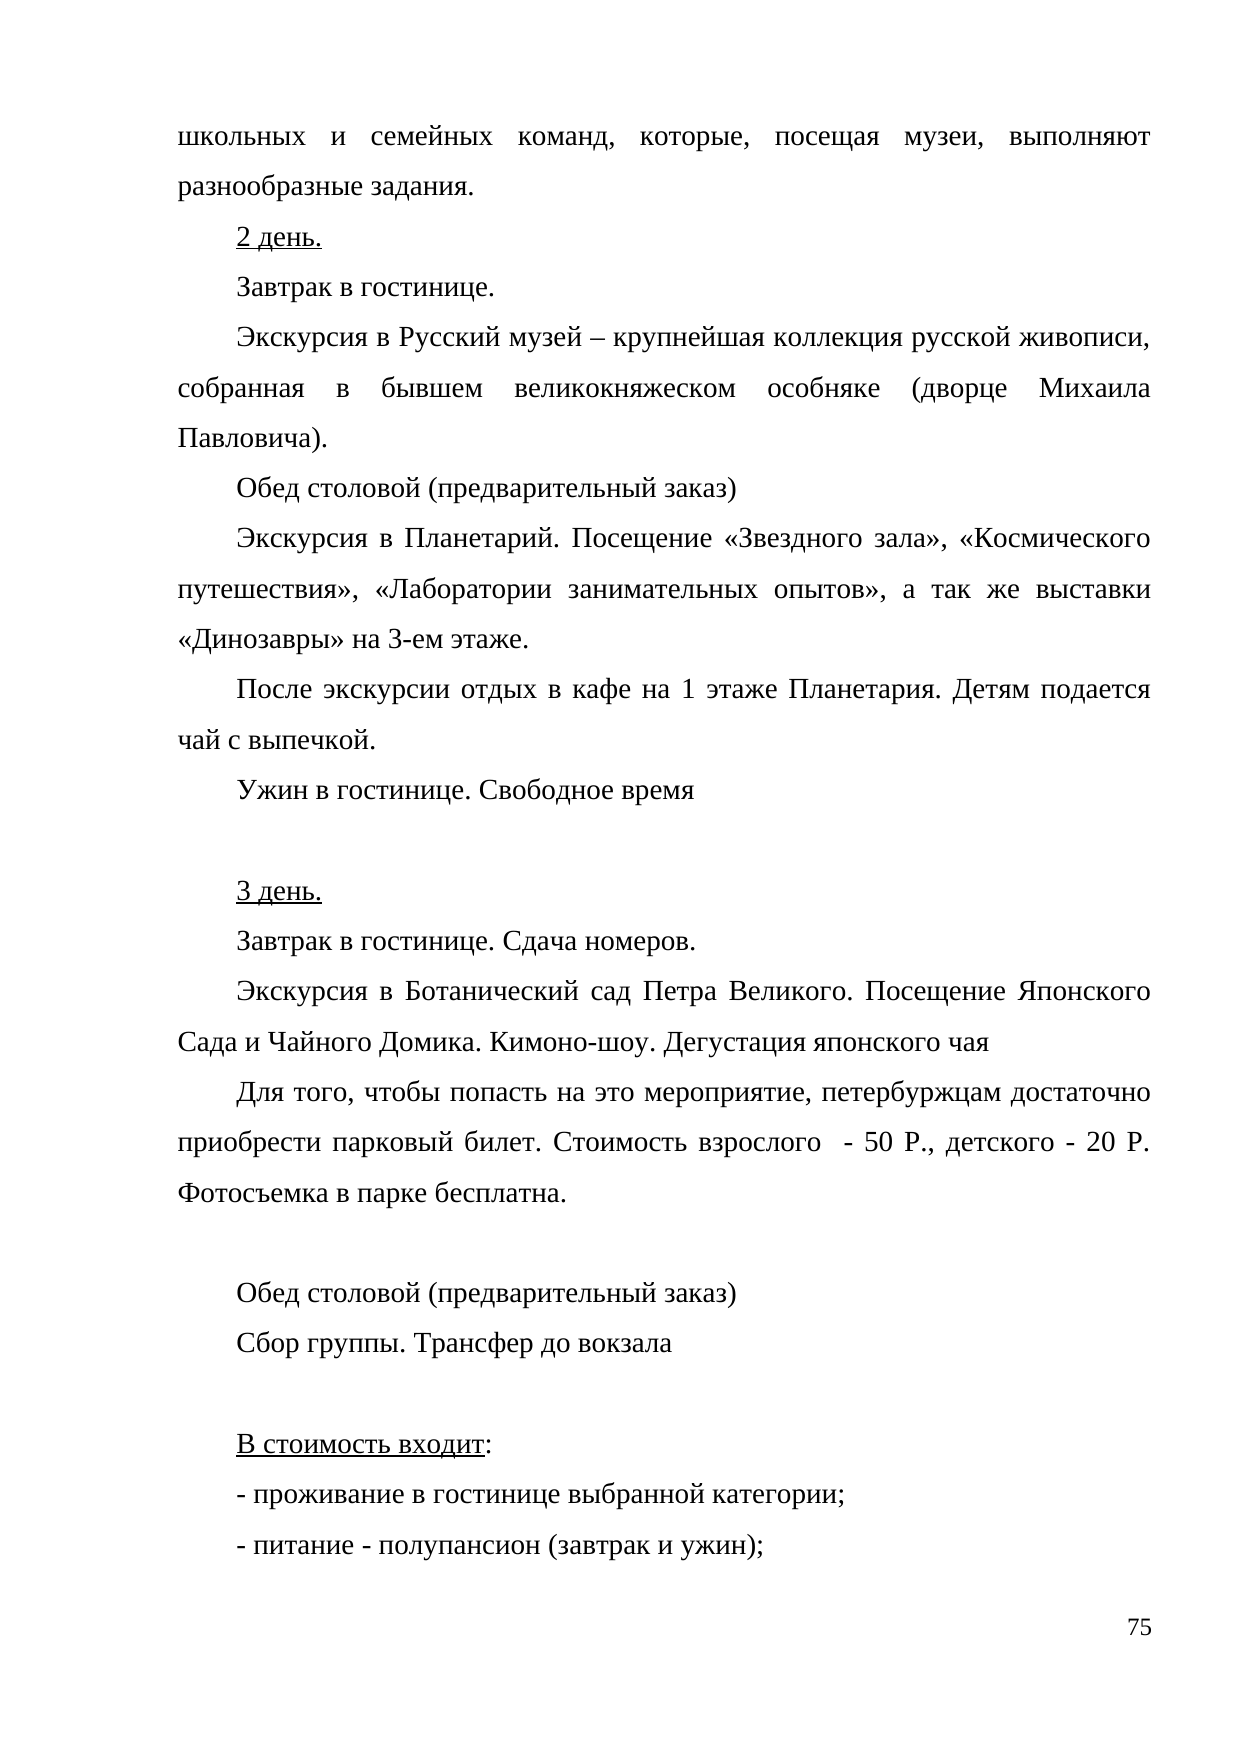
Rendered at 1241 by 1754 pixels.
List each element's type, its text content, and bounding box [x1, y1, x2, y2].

text Завтрак в гостинице. [177, 269, 1152, 303]
text 3 день. [177, 873, 1152, 906]
text 2 день. [177, 219, 1152, 252]
text В стоимость входит: [177, 1426, 1152, 1460]
text - проживание в гостинице выбранной категории; [177, 1477, 1152, 1510]
text После экскурсии отдых в кафе на 1 этаже Планетария. Детям подается чай с выпечкой. [177, 672, 1152, 755]
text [177, 118, 1152, 202]
text Экскурсия в Планетарий. Посещение «Звездного зала», «Космического путешествия», «Лаборатории занимательных опытов», а так же выставки «Динозавры» на 3-ем этаже. [177, 521, 1152, 655]
text Обед столовой (предварительный заказ) [177, 1275, 1152, 1309]
text Ужин в гостинице. Свободное время [177, 772, 1152, 806]
text Для того, чтобы попасть на это мероприятие, петербуржцам достаточно приобрести парковый билет. Стоимость взрослого - 50 Р., детского - 20 Р. Фотосъемка в парке бесплатна. [177, 1074, 1152, 1208]
text Экскурсия в Русский музей – крупнейшая коллекция русской живописи, собранная в бывшем великокняжеском особняке (дворце Михаила Павловича). [177, 319, 1152, 453]
text Экскурсия в Ботанический сад Петра Великого. Посещение Японского Сада и Чайного Домика. Кимоно-шоу. Дегустация японского чая [177, 973, 1152, 1057]
text Завтрак в гостинице. Сдача номеров. [177, 923, 1152, 957]
text Обед столовой (предварительный заказ) [177, 470, 1152, 504]
text - питание - полупансион (завтрак и ужин); [177, 1527, 1152, 1560]
text Сбор группы. Трансфер до вокзала [177, 1326, 1152, 1359]
